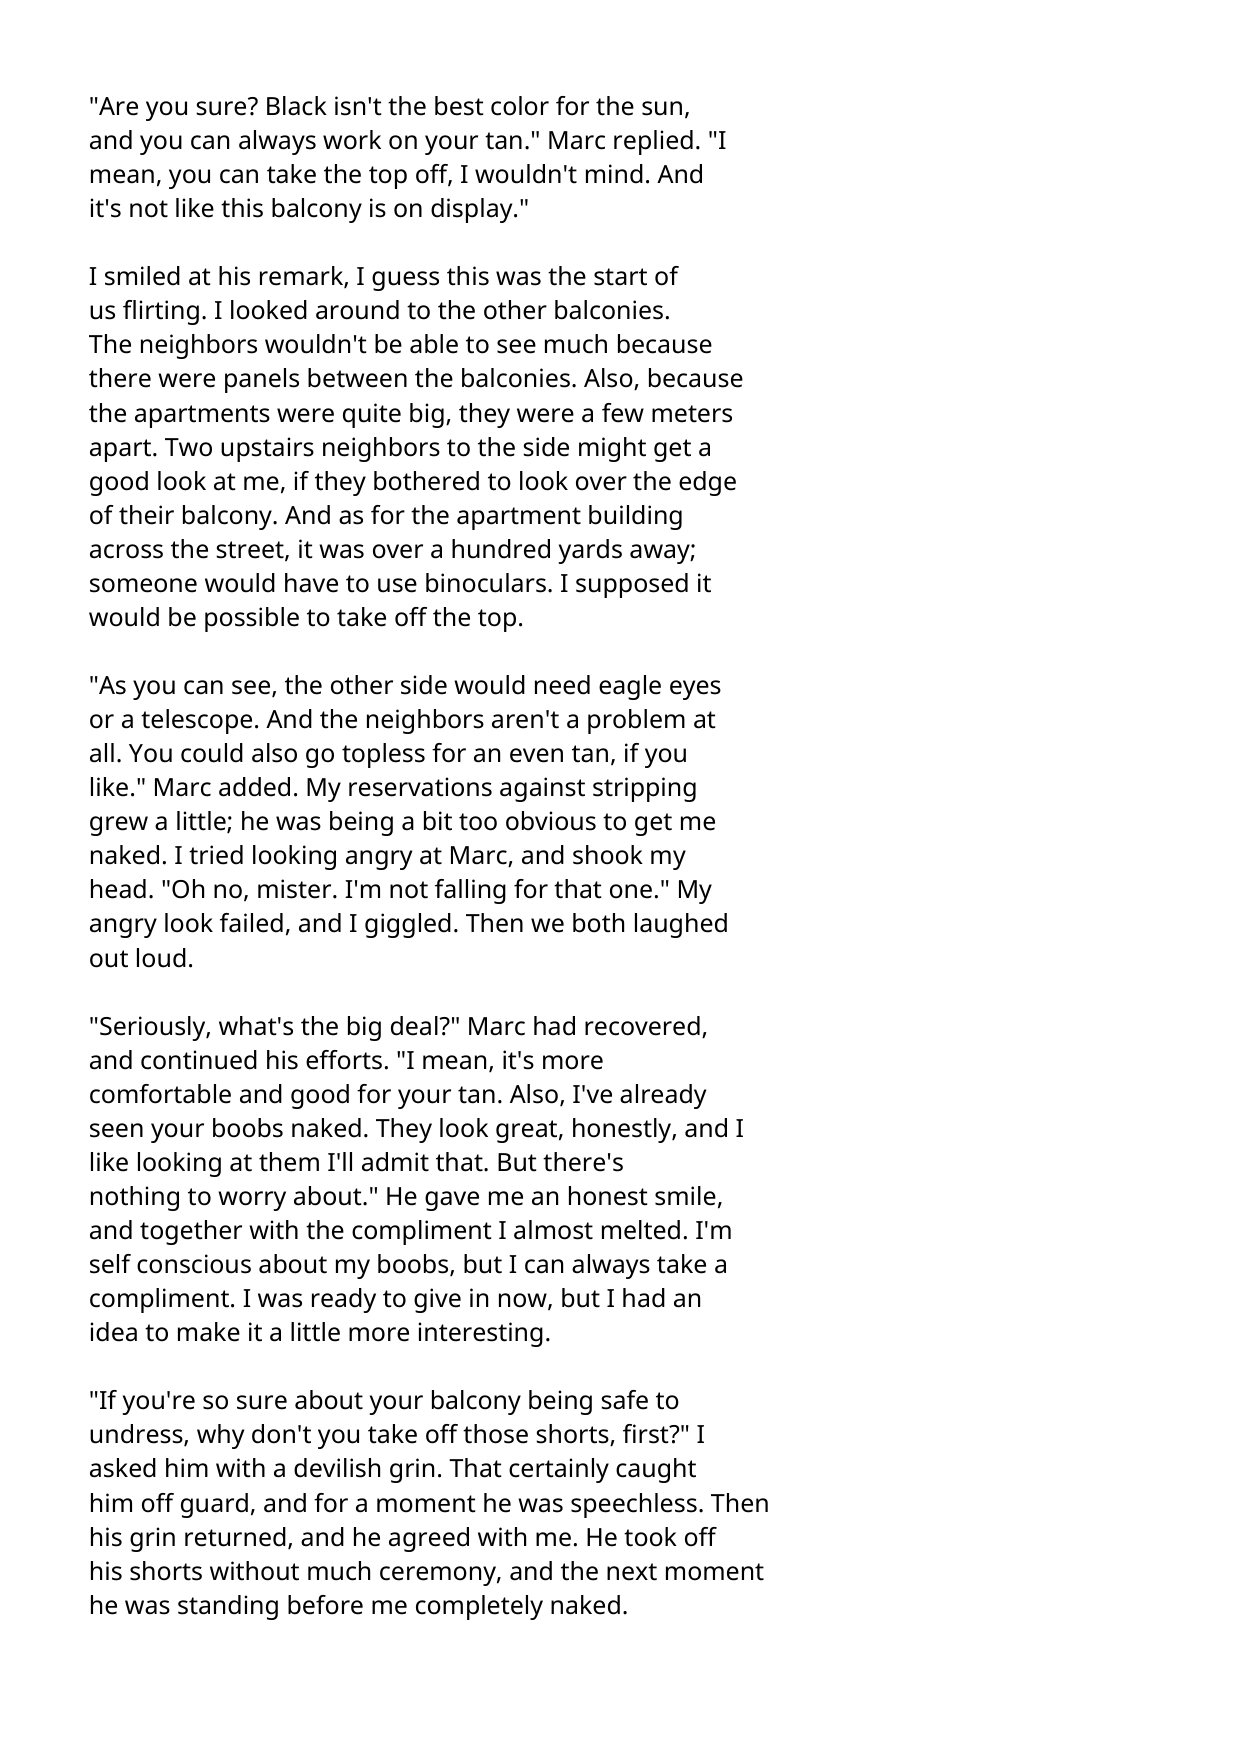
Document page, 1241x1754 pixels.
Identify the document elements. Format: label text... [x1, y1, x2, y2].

text like looking at them I'll admit that. But there's [89, 1144, 1152, 1179]
text "Seriously, what's the big deal?" Marc had recovered, [89, 1008, 1152, 1042]
text compliment. I was ready to give in now, but I had an [89, 1281, 1152, 1315]
text The neighbors wouldn't be able to see much because [89, 327, 1152, 361]
text it's not like this balcony is on display." [89, 191, 1152, 225]
text angry look failed, and I giggled. Then we both laughed [89, 906, 1152, 940]
text self conscious about my boobs, but I can always take a [89, 1247, 1152, 1281]
text nothing to worry about." He gave me an honest smile, [89, 1179, 1152, 1213]
text the apartments were quite big, they were a few meters [89, 395, 1152, 429]
text his shorts without much ceremony, and the next moment [89, 1553, 1152, 1587]
text would be possible to take off the top. [89, 599, 1152, 634]
text his grin returned, and he agreed with me. He took off [89, 1519, 1152, 1553]
text undress, why don't you take off those shorts, first?" I [89, 1417, 1152, 1451]
text him off guard, and for a moment he was speechless. Then [89, 1485, 1152, 1519]
text someone would have to use binoculars. I supposed it [89, 566, 1152, 599]
text comfortable and good for your tan. Also, I've already [89, 1076, 1152, 1111]
text seen your boobs naked. They look great, honestly, and I [89, 1111, 1152, 1144]
text or a telescope. And the neighbors aren't a problem at [89, 702, 1152, 736]
text of their balcony. And as for the apartment building [89, 497, 1152, 531]
text grew a little; he was being a bit too obvious to get me [89, 804, 1152, 838]
text mean, you can take the top off, I wouldn't mind. And [89, 157, 1152, 191]
text he was standing before me completely naked. [89, 1587, 1152, 1621]
text good look at me, if they bothered to look over the edge [89, 463, 1152, 497]
text "As you can see, the other side would need eagle eyes [89, 668, 1152, 702]
text asked him with a devilish grin. That certainly caught [89, 1451, 1152, 1485]
text there were panels between the balconies. Also, because [89, 361, 1152, 395]
text all. You could also go topless for an even tan, if you [89, 736, 1152, 770]
text naked. I tried looking angry at Marc, and shook my [89, 838, 1152, 872]
text and continued his efforts. "I mean, it's more [89, 1042, 1152, 1076]
text out loud. [89, 940, 1152, 974]
text "Are you sure? Black isn't the best color for the sun, [89, 89, 1152, 123]
text head. "Oh no, mister. I'm not falling for that one." My [89, 872, 1152, 906]
text I smiled at his remark, I guess this was the start of [89, 259, 1152, 293]
text "If you're so sure about your balcony being safe to [89, 1383, 1152, 1417]
text like." Marc added. My reservations against stripping [89, 770, 1152, 804]
text and you can always work on your tan." Marc replied. "I [89, 123, 1152, 157]
text idea to make it a little more interesting. [89, 1315, 1152, 1349]
text us flirting. I looked around to the other balconies. [89, 293, 1152, 327]
text and together with the compliment I almost melted. I'm [89, 1213, 1152, 1247]
text across the street, it was over a hundred yards away; [89, 531, 1152, 566]
text apart. Two upstairs neighbors to the side might get a [89, 429, 1152, 463]
